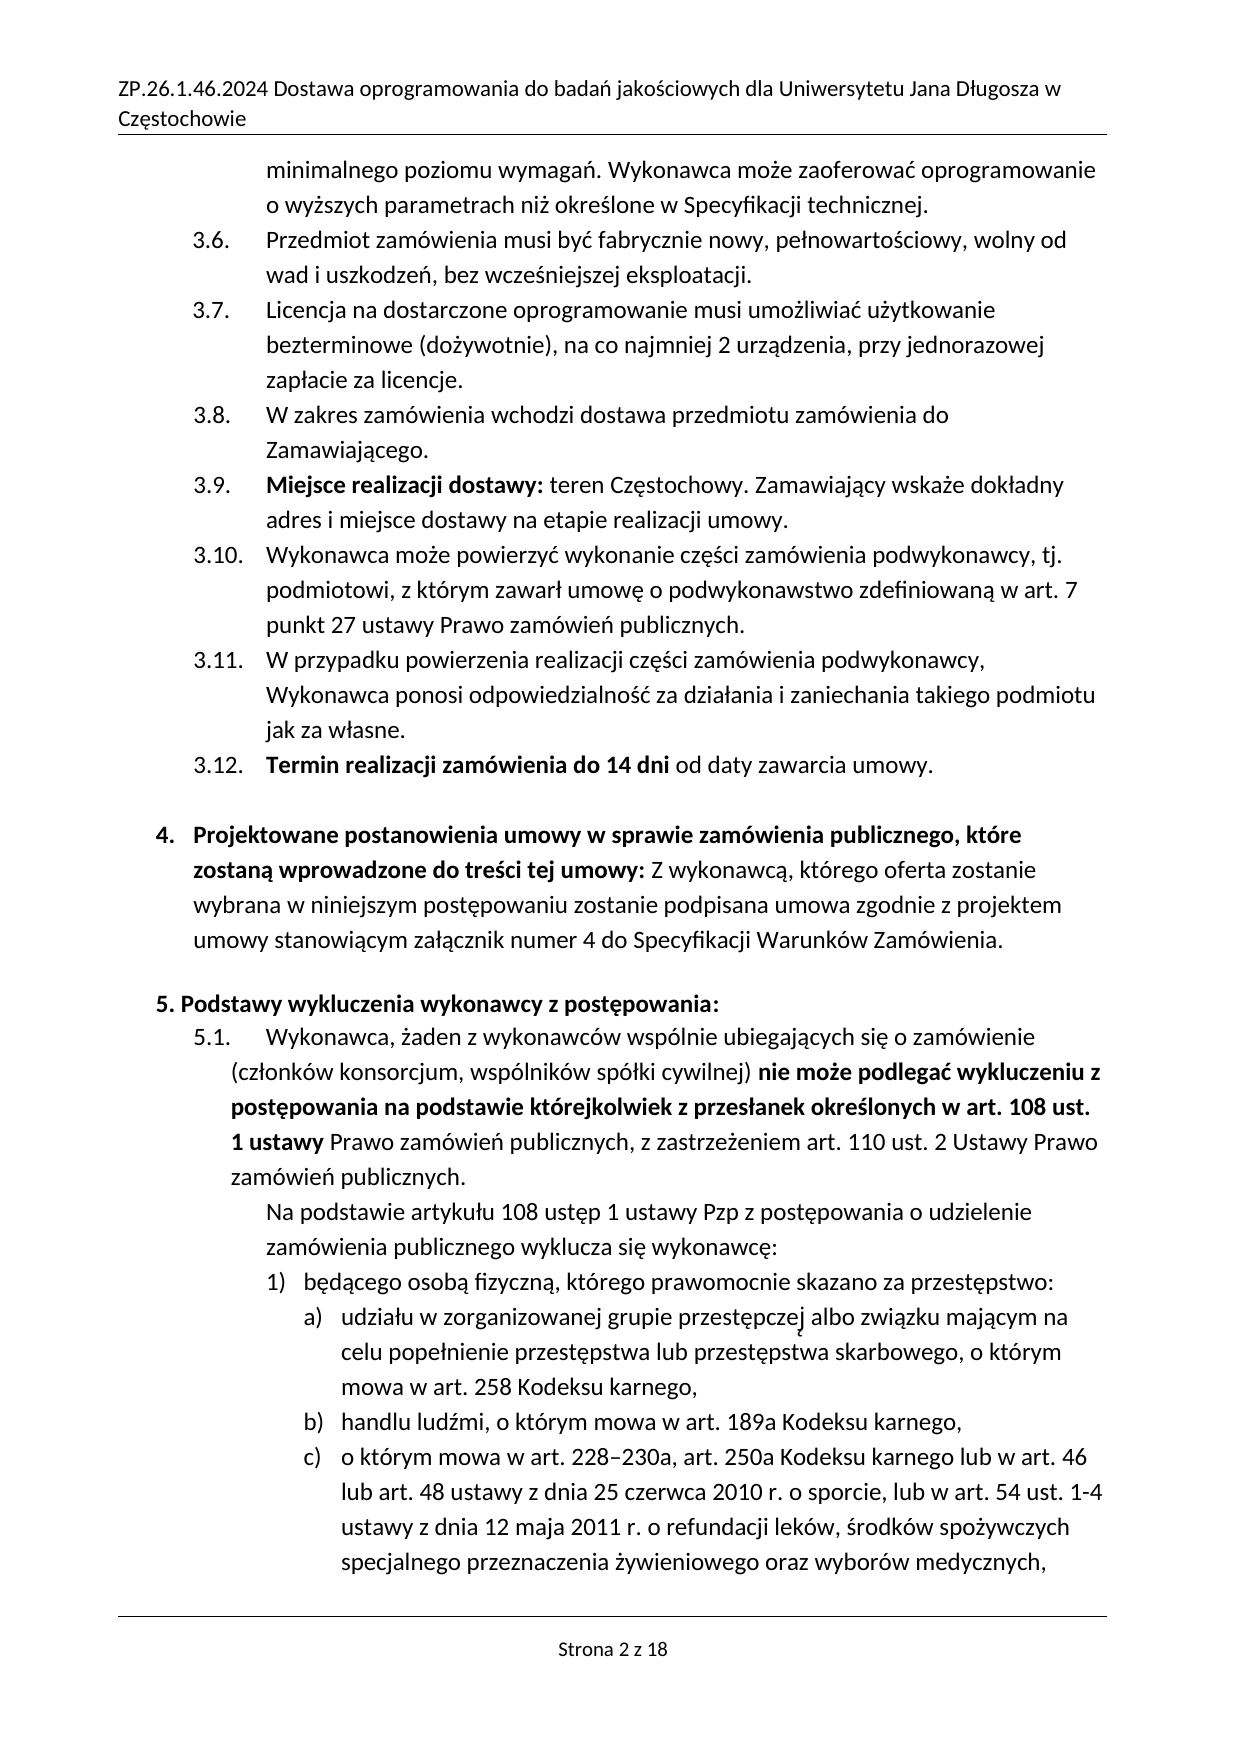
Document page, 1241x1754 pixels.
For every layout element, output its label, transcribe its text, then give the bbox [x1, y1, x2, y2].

list o którym mowa w art. 228–230a, art. 250a Kodeksu karnego lub w art. 46 lub art. 48 ustawy z dnia 25 czerwca 2010 r. o sporcie, lub w art. 54 ust. 1-4 ustawy z dnia 12 maja 2011 r. o refundacji leków, środków spożywczych specjalnego przeznaczenia żywieniowego oraz wyborów medycznych, [303, 1441, 1107, 1576]
list Projektowane postanowienia umowy w sprawie zamówienia publicznego, które zostaną wprowadzone do treści tej umowy: Z wykonawcą, którego oferta zostanie wybrana w niniejszym postępowaniu zostanie podpisana umowa zgodnie z projektem umowy stanowiącym załącznik numer 4 do Specyfikacji Warunków Zamówienia. [156, 819, 1107, 954]
list Termin realizacji zamówienia do 14 dni od daty zawarcia umowy. [193, 749, 1107, 779]
list Wykonawca, żaden z wykonawców wspólnie ubiegających się o zamówienie (członków konsorcjum, wspólników spółki cywilnej) nie może podlegać wykluczeniu z postępowania na podstawie którejkolwiek z przesłanek określonych w art. 108 ust. 1 ustawy Prawo zamówień publicznych, z zastrzeżeniem art. 110 ust. 2 Ustawy Prawo zamówień publicznych. [193, 1021, 1107, 1191]
list W przypadku powierzenia realizacji części zamówienia podwykonawcy, Wykonawca ponosi odpowiedzialność za działania i zaniechania takiego podmiotu jak za własne. [193, 644, 1107, 744]
text 5. Podstawy wykluczenia wykonawcy z postępowania: [156, 988, 1107, 1018]
text Na podstawie artykułu 108 ustęp 1 ustawy Pzp z postępowania o udzielenie zamówienia publicznego wyklucza się wykonawcę: [266, 1196, 1107, 1261]
list Przedmiot zamówienia musi być fabrycznie nowy, pełnowartościowy, wolny od wad i uszkodzeń, bez wcześniejszej eksploatacji. [192, 224, 1107, 289]
list udziału w zorganizowanej grupie przestępczej̨ albo związku mającym na celu popełnienie przestępstwa lub przestępstwa skarbowego, o którym mowa w art. 258 Kodeksu karnego, [303, 1301, 1107, 1401]
list Wykonawca może powierzyć wykonanie części zamówienia podwykonawcy, tj. podmiotowi, z którym zawarł umowę o podwykonawstwo zdefiniowaną w art. 7 punkt 27 ustawy Prawo zamówień publicznych. [193, 539, 1107, 639]
list Miejsce realizacji dostawy: teren Częstochowy. Zamawiający wskaże dokładny adres i miejsce dostawy na etapie realizacji umowy. [193, 469, 1107, 534]
list Licencja na dostarczone oprogramowanie musi umożliwiać użytkowanie bezterminowe (dożywotnie), na co najmniej 2 urządzenia, przy jednorazowej zapłacie za licencje. [192, 294, 1107, 394]
list W zakres zamówienia wchodzi dostawa przedmiotu zamówienia do Zamawiającego. [193, 399, 1107, 464]
list będącego osobą fizyczną, którego prawomocnie skazano za przestępstwo: [266, 1266, 1107, 1296]
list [192, 154, 1107, 219]
list handlu ludźmi, o którym mowa w art. 189a Kodeksu karnego, [303, 1406, 1107, 1436]
